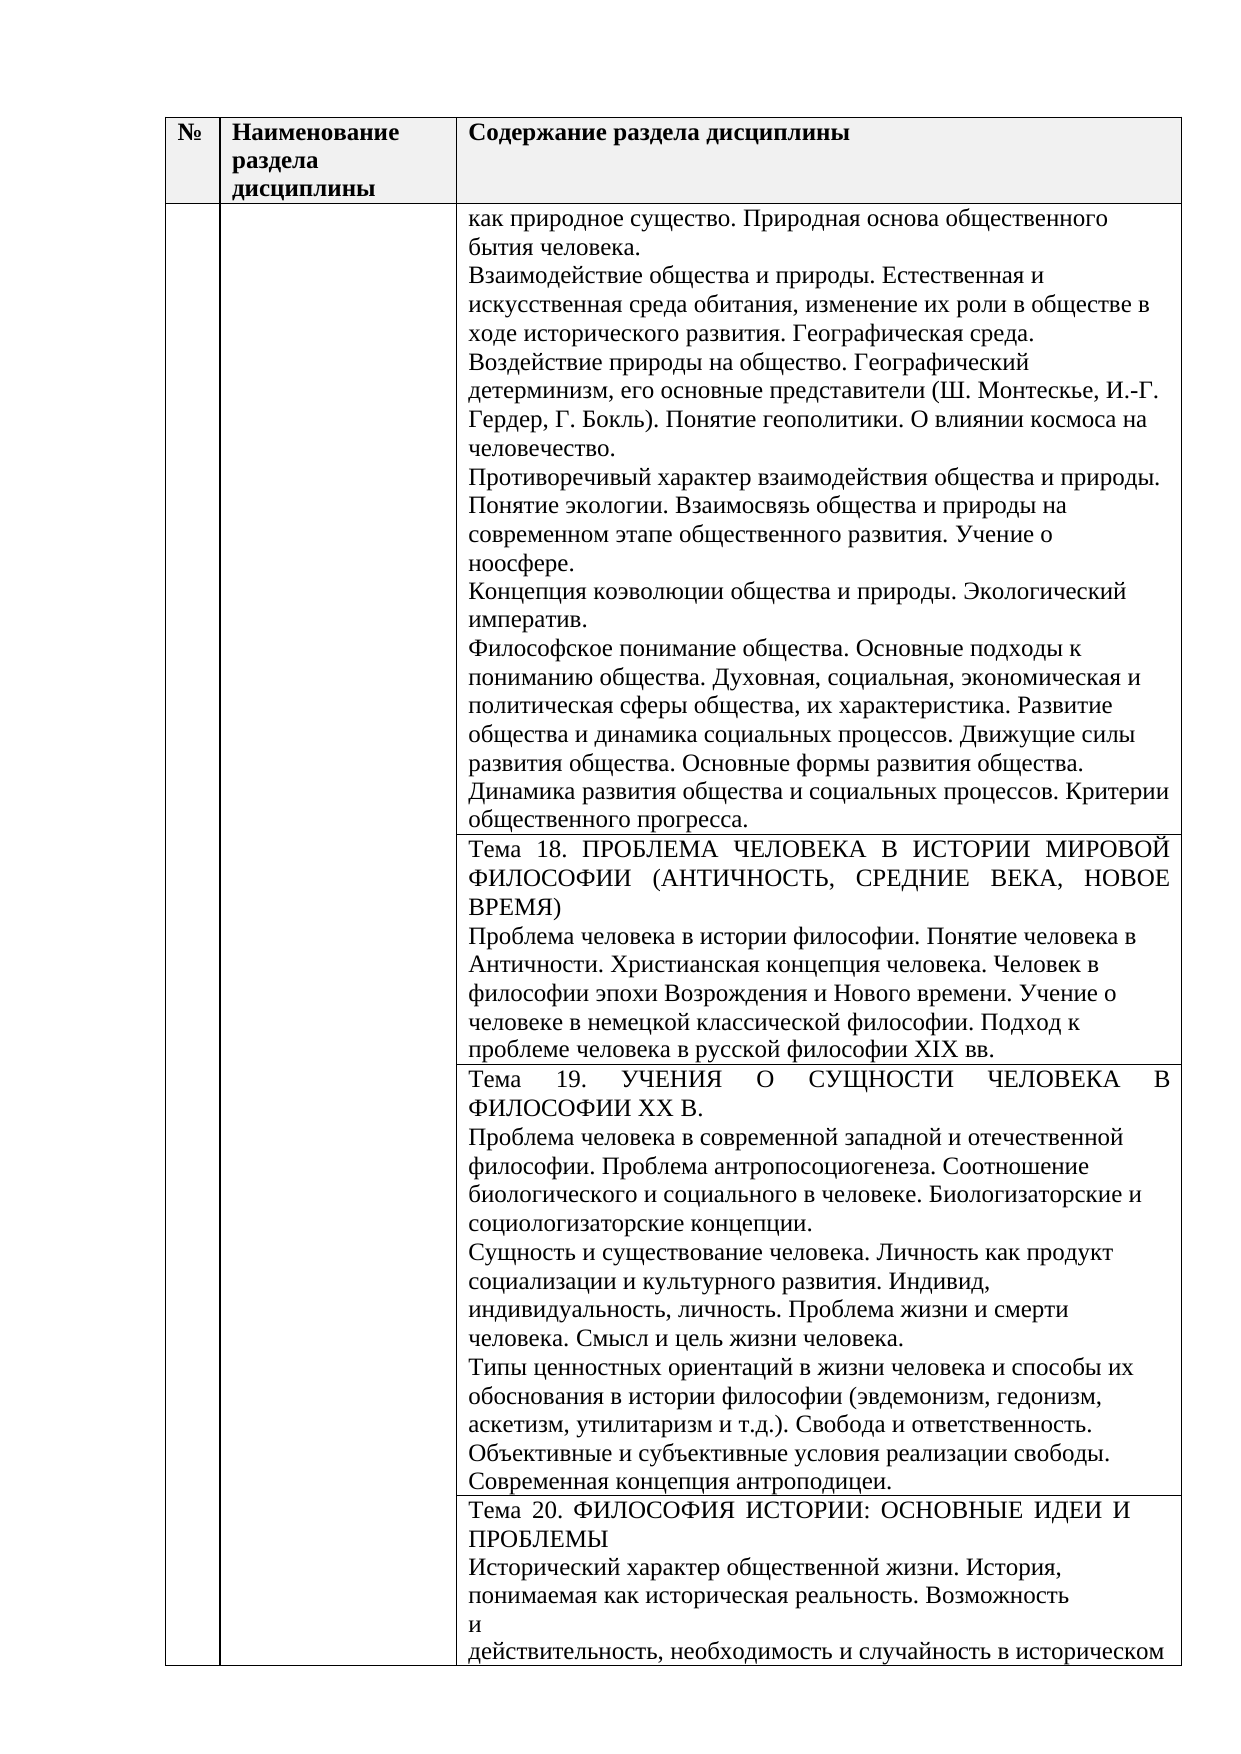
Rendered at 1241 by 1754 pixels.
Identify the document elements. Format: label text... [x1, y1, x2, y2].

table_cell как природное существо. Природная основа общественного бытия человека. Взаимодействие общества и природы. Естественная и искусственная среда обитания, изменение их роли в обществе в ходе исторического развития. Географическая среда. Воздействие природы на общество. Географический детерминизм, его основные представители (Ш. Монтескье, И.-Г. Гердер, Г. Бокль). Понятие геополитики. О влиянии космоса на человечество. Противоречивый характер взаимодействия общества и природы. Понятие экологии. Взаимосвязь общества и природы на современном этапе общественного развития. Учение о ноосфере. Концепция коэволюции общества и природы. Экологический императив. Философское понимание общества. Основные подходы к пониманию общества. Духовная, социальная, экономическая и политическая сферы общества, их характеристика. Развитие общества и динамика социальных процессов. Движущие силы развития общества. Основные формы развития общества. Динамика развития общества и социальных процессов. Критерии общественного прогресса. [457, 204, 1181, 833]
table_header № [166, 118, 219, 203]
table_cell Тема 20. ФИЛОСОФИЯ ИСТОРИИ: ОСНОВНЫЕ ИДЕИ И ПРОБЛЕМЫ Исторический характер общественной жизни. История, понимаемая как историческая реальность. Возможность и действительность, необходимость и случайность в историческом [457, 1496, 1181, 1665]
table_cell [166, 204, 219, 1665]
table_header Содержание раздела дисциплины [457, 118, 1181, 203]
table_header Наименование раздела дисциплины [221, 118, 456, 203]
table_cell Тема 19. УЧЕНИЯ О СУЩНОСТИ ЧЕЛОВЕКА В ФИЛОСОФИИ ХХ В. Проблема человека в современной западной и отечественной философии. Проблема антропосоциогенеза. Соотношение биологического и социального в человеке. Биологизаторские и социологизаторские концепции. Сущность и существование человека. Личность как продукт социализации и культурного развития. Индивид, индивидуальность, личность. Проблема жизни и смерти человека. Смысл и цель жизни человека. Типы ценностных ориентаций в жизни человека и способы их обоснования в истории философии (эвдемонизм, гедонизм, аскетизм, утилитаризм и т.д.). Свобода и ответственность. Объективные и субъективные условия реализации свободы. Современная концепция антроподицеи. [457, 1065, 1181, 1495]
table_cell [221, 204, 456, 1665]
table_cell Тема 18. ПРОБЛЕМА ЧЕЛОВЕКА В ИСТОРИИ МИРОВОЙ ФИЛОСОФИИ (АНТИЧНОСТЬ, СРЕДНИЕ ВЕКА, НОВОЕ ВРЕМЯ) Проблема человека в истории философии. Понятие человека в Античности. Христианская концепция человека. Человек в философии эпохи Возрождения и Нового времени. Учение о человеке в немецкой классической философии. Подход к проблеме человека в русской философии XIX вв. [457, 835, 1181, 1063]
